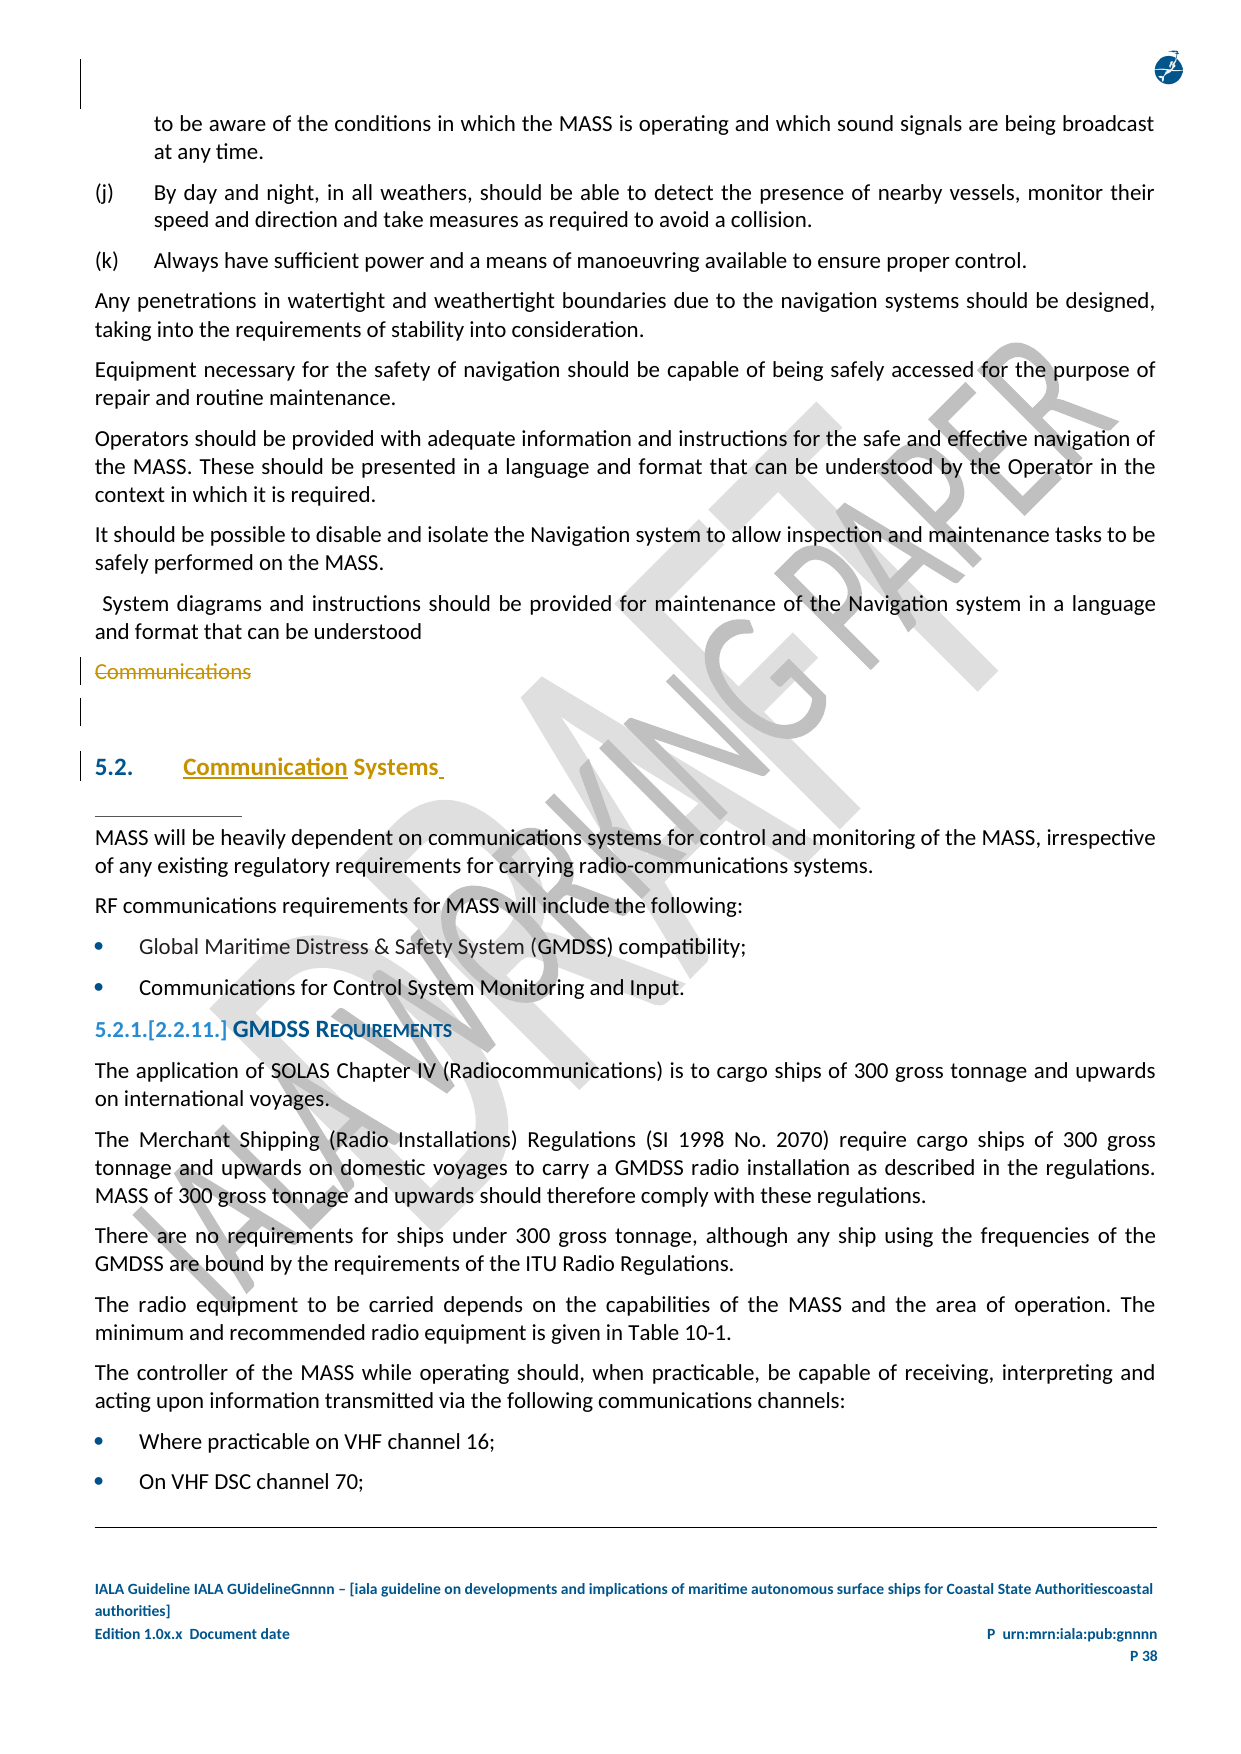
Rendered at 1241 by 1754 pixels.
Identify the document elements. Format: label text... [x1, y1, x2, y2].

list Always have sufficient power and a means of manoeuvring available to ensure proper control. [94, 246, 1157, 274]
text MASS will be heavily dependent on communications systems for control and monitoring of the MASS, irrespective of any existing regulatory requirements for carrying radio-communications systems. [94, 823, 1157, 879]
text It should be possible to disable and isolate the Navigation system to allow inspection and maintenance tasks to be safely performed on the MASS. [94, 520, 1157, 576]
subtitle Systems [94, 751, 1157, 781]
text The radio equipment to be carried depends on the capabilities of the MASS and the area of operation. The minimum and recommended radio equipment is given in Table 10-1. [94, 1290, 1157, 1346]
subtitle GMDSS Requirements [94, 1013, 1069, 1044]
list Communications for Control System Monitoring and Input. [94, 973, 1157, 1001]
text Any penetrations in watertight and weathertight boundaries due to the navigation systems should be designed, taking into the requirements of stability into consideration. [94, 287, 1157, 343]
text There are no requirements for ships under 300 gross tonnage, although any ship using the frequencies of the GMDSS are bound by the requirements of the ITU Radio Regulations. [94, 1221, 1157, 1277]
picture [1123, 0, 1241, 119]
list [94, 109, 1157, 165]
text The application of SOLAS Chapter IV (Radiocommunications) is to cargo ships of 300 gross tonnage and upwards on international voyages. [94, 1056, 1157, 1112]
text Operators should be provided with adequate information and instructions for the safe and effective navigation of the MASS. These should be presented in a language and format that can be understood by the Operator in the context in which it is required. [94, 424, 1157, 508]
list On VHF DSC channel 70; [94, 1467, 1157, 1496]
text RF communications requirements for MASS will include the following: [94, 892, 1157, 920]
text Equipment necessary for the safety of navigation should be capable of being safely accessed for the purpose of repair and routine maintenance. [94, 355, 1157, 411]
text The Merchant Shipping (Radio Installations) Regulations (SI 1998 No. 2070) require cargo ships of 300 gross tonnage and upwards on domestic voyages to carry a GMDSS radio installation as described in the regulations. MASS of 300 gross tonnage and upwards should therefore comply with these regulations. [94, 1125, 1157, 1209]
text The controller of the MASS while operating should, when practicable, be capable of receiving, interpreting and acting upon information transmitted via the following communications channels: [94, 1358, 1157, 1414]
text System diagrams and instructions should be provided for maintenance of the Navigation system in a language and format that can be understood [94, 589, 1157, 645]
list Global Maritime Distress & Safety System (GMDSS) compatibility; [94, 932, 1157, 960]
list By day and night, in all weathers, should be able to detect the presence of nearby vessels, monitor their speed and direction and take measures as required to avoid a collision. [94, 178, 1157, 234]
list Where practicable on VHF channel 16; [94, 1427, 1157, 1455]
